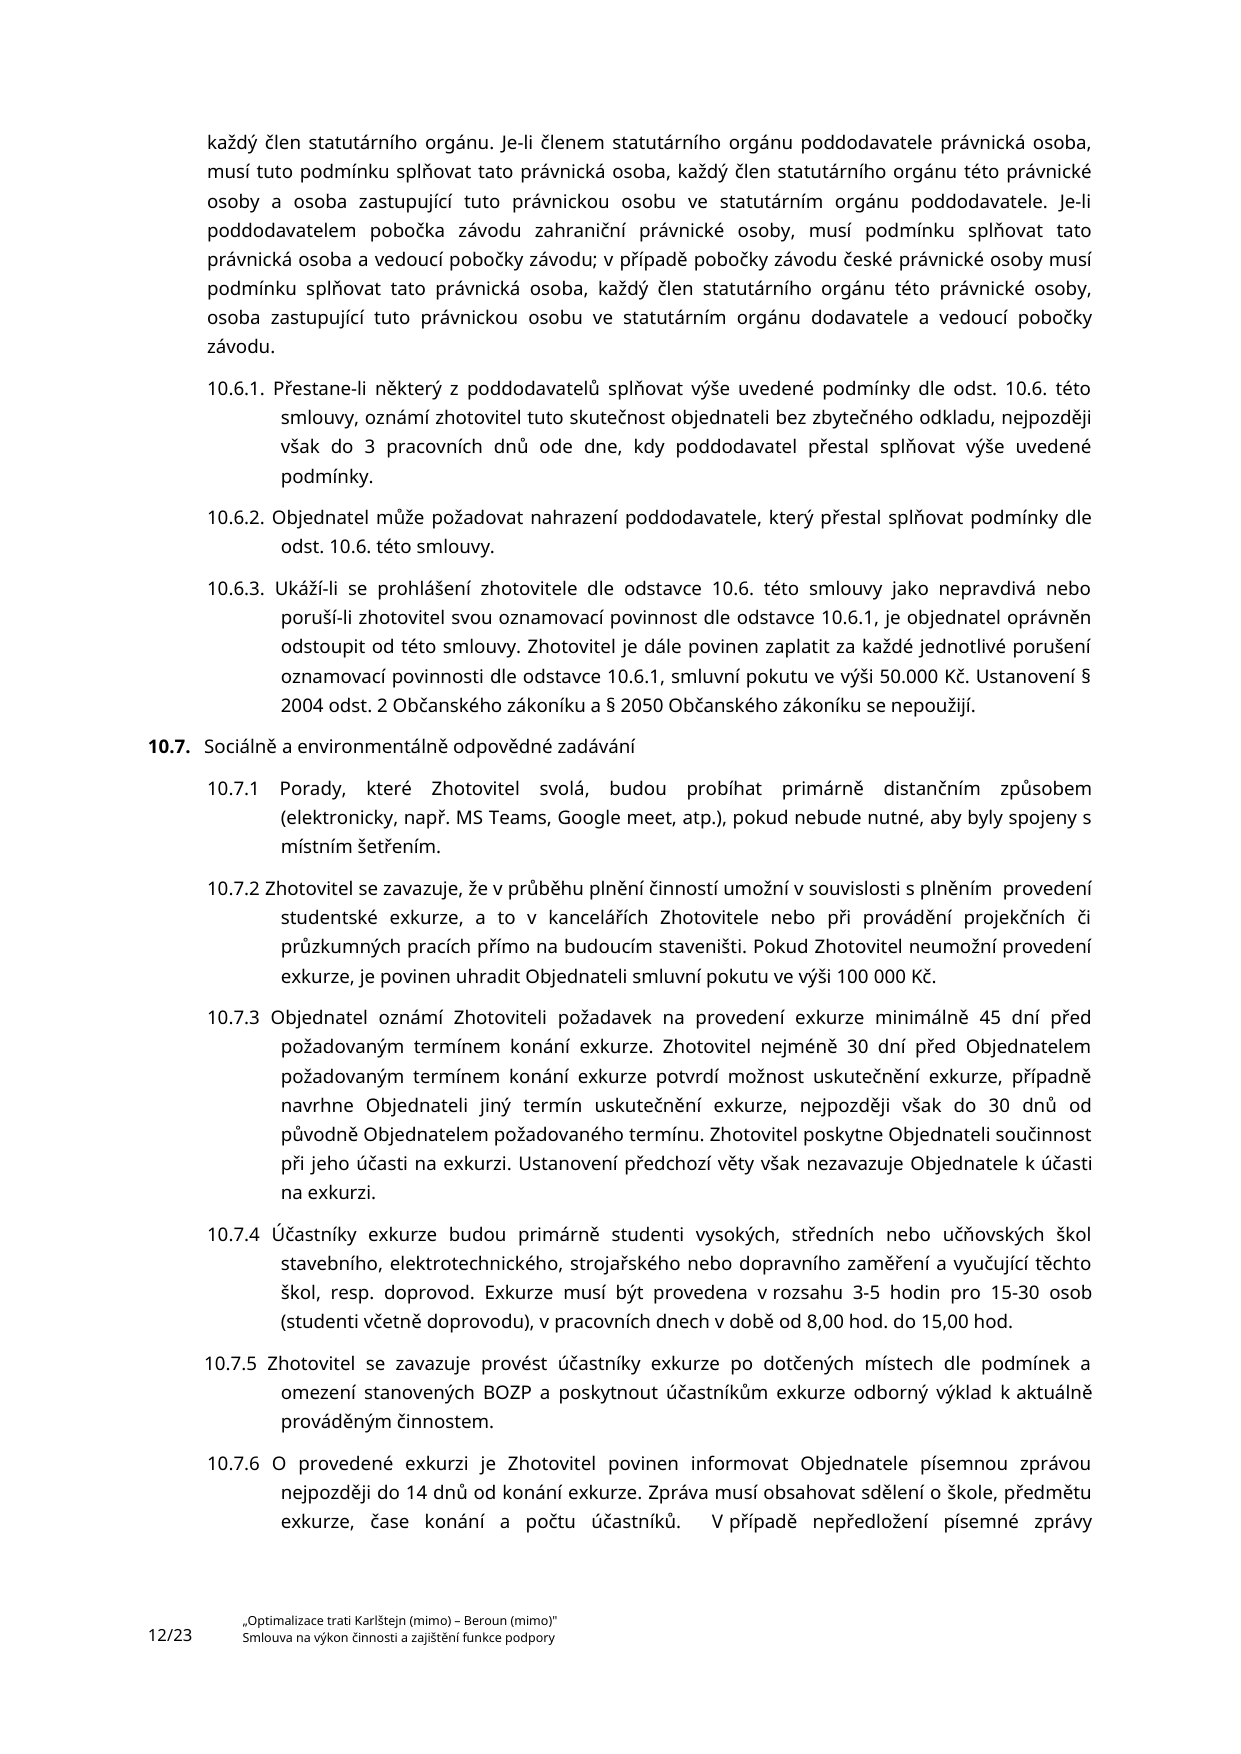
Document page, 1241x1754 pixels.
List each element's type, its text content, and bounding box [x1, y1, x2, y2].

text 10.6.1. Přestane-li některý z poddodavatelů splňovat výše uvedené podmínky dle odst. 10.6. této smlouvy, oznámí zhotovitel tuto skutečnost objednateli bez zbytečného odkladu, nejpozději však do 3 pracovních dnů ode dne, kdy poddodavatel přestal splňovat výše uvedené podmínky. [207, 372, 1092, 489]
text 10.6.2. Objednatel může požadovat nahrazení poddodavatele, který přestal splňovat podmínky dle odst. 10.6. této smlouvy. [207, 501, 1092, 560]
text 10.7. Sociálně a environmentálně odpovědné zadávání [148, 731, 1092, 760]
text 10.6.3. Ukáží-li se prohlášení zhotovitele dle odstavce 10.6. této smlouvy jako nepravdivá nebo poruší-li zhotovitel svou oznamovací povinnost dle odstavce 10.6.1, je objednatel oprávněn odstoupit od této smlouvy. Zhotovitel je dále povinen zaplatit za každé jednotlivé porušení oznamovací povinnosti dle odstavce 10.6.1, smluvní pokutu ve výši 50.000 Kč. Ustanovení § 2004 odst. 2 Občanského zákoníku a § 2050 Občanského zákoníku se nepoužijí. [207, 572, 1092, 718]
text 10.7.2 Zhotovitel se zavazuje, že v průběhu plnění činností umožní v souvislosti s plněním provedení studentské exkurze, a to v kancelářích Zhotovitele nebo při provádění projekčních či průzkumných pracích přímo na budoucím staveništi. Pokud Zhotovitel neumožní provedení exkurze, je povinen uhradit Objednateli smluvní pokutu ve výši 100 000 Kč. [207, 872, 1092, 989]
text 10.7.5 Zhotovitel se zavazuje provést účastníky exkurze po dotčených místech dle podmínek a omezení stanovených BOZP a poskytnout účastníkům exkurze odborný výklad k aktuálně prováděným činnostem. [204, 1347, 1092, 1435]
text 10.7.3 Objednatel oznámí Zhotoviteli požadavek na provedení exkurze minimálně 45 dní před požadovaným termínem konání exkurze. Zhotovitel nejméně 30 dní před Objednatelem požadovaným termínem konání exkurze potvrdí možnost uskutečnění exkurze, případně navrhne Objednateli jiný termín uskutečnění exkurze, nejpozději však do 30 dnů od původně Objednatelem požadovaného termínu. Zhotovitel poskytne Objednateli součinnost při jeho účasti na exkurzi. Ustanovení předchozí věty však nezavazuje Objednatele k účasti na exkurzi. [207, 1001, 1092, 1206]
text 10.7.1 Porady, které Zhotovitel svolá, budou probíhat primárně distančním způsobem (elektronicky, např. MS Teams, Google meet, atp.), pokud nebude nutné, aby byly spojeny s místním šetřením. [207, 772, 1092, 860]
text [148, 126, 1092, 360]
text 10.7.4 Účastníky exkurze budou primárně studenti vysokých, středních nebo učňovských škol stavebního, elektrotechnického, strojařského nebo dopravního zaměření a vyučující těchto škol, resp. doprovod. Exkurze musí být provedena v rozsahu 3-5 hodin pro 15-30 osob (studenti včetně doprovodu), v pracovních dnech v době od 8,00 hod. do 15,00 hod. [207, 1218, 1092, 1335]
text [207, 1447, 1092, 1535]
